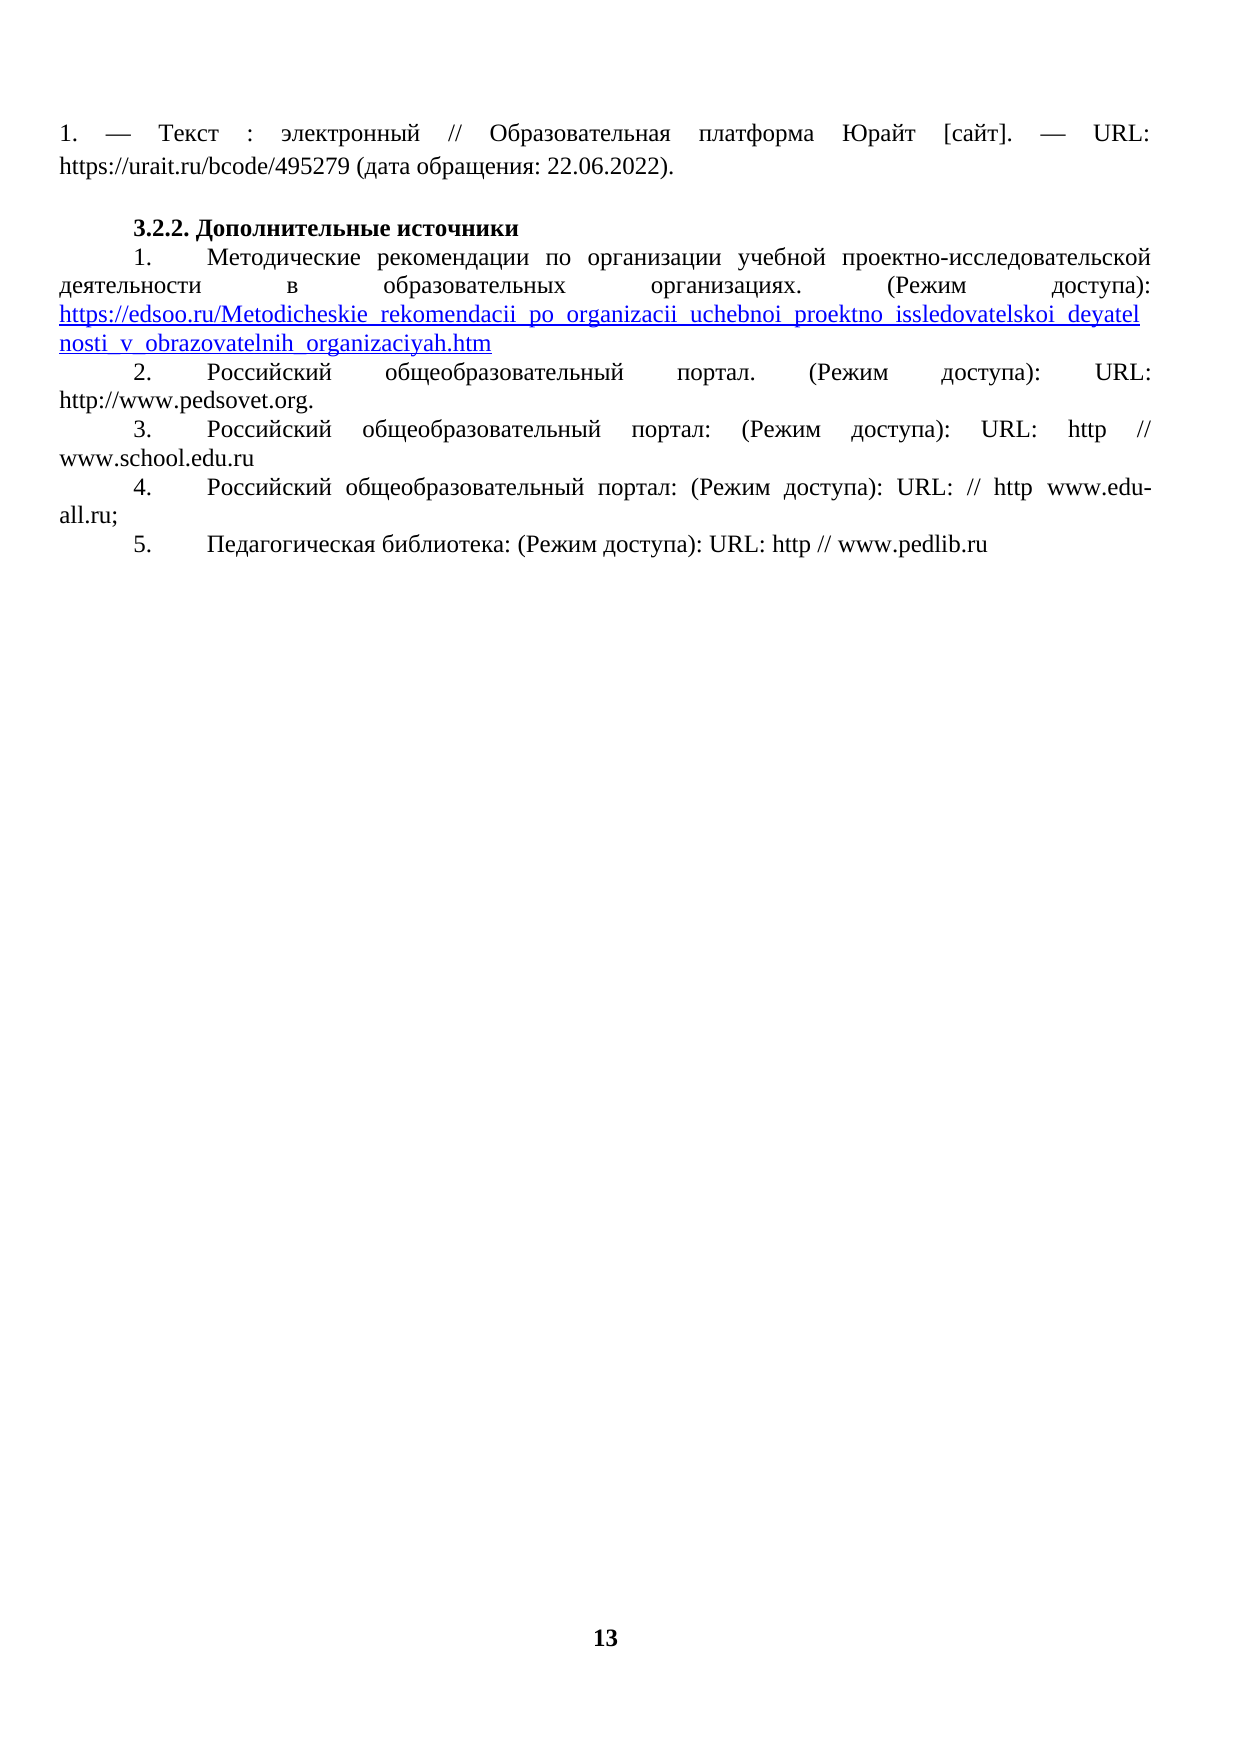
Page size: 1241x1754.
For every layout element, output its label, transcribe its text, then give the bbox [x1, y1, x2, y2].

list Российский общеобразовательный портал: (Режим доступа): URL: http // www.school.edu.ru [59, 414, 1152, 472]
list Педагогическая библиотека: (Режим доступа): URL: http // www.pedlib.ru [59, 529, 1152, 558]
list Методические рекомендации по организации учебной проектно-исследовательской деятельности в образовательных организациях. (Режим доступа): https://edsoo.ru/Metodicheskie_rekomendacii_po_organizacii_uchebnoi_proektno_issledovatelskoi_deyatelnosti_v_obrazovatelnih_organizaciyah.htm [59, 242, 1152, 357]
text 3.2.2. Дополнительные источники [59, 213, 1152, 242]
list Российский общеобразовательный портал: (Режим доступа): URL: // http www.edu-all.ru; [59, 472, 1152, 529]
list Российский общеобразовательный портал. (Режим доступа): URL: http://www.pedsovet.org. [59, 357, 1152, 414]
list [59, 118, 1152, 180]
